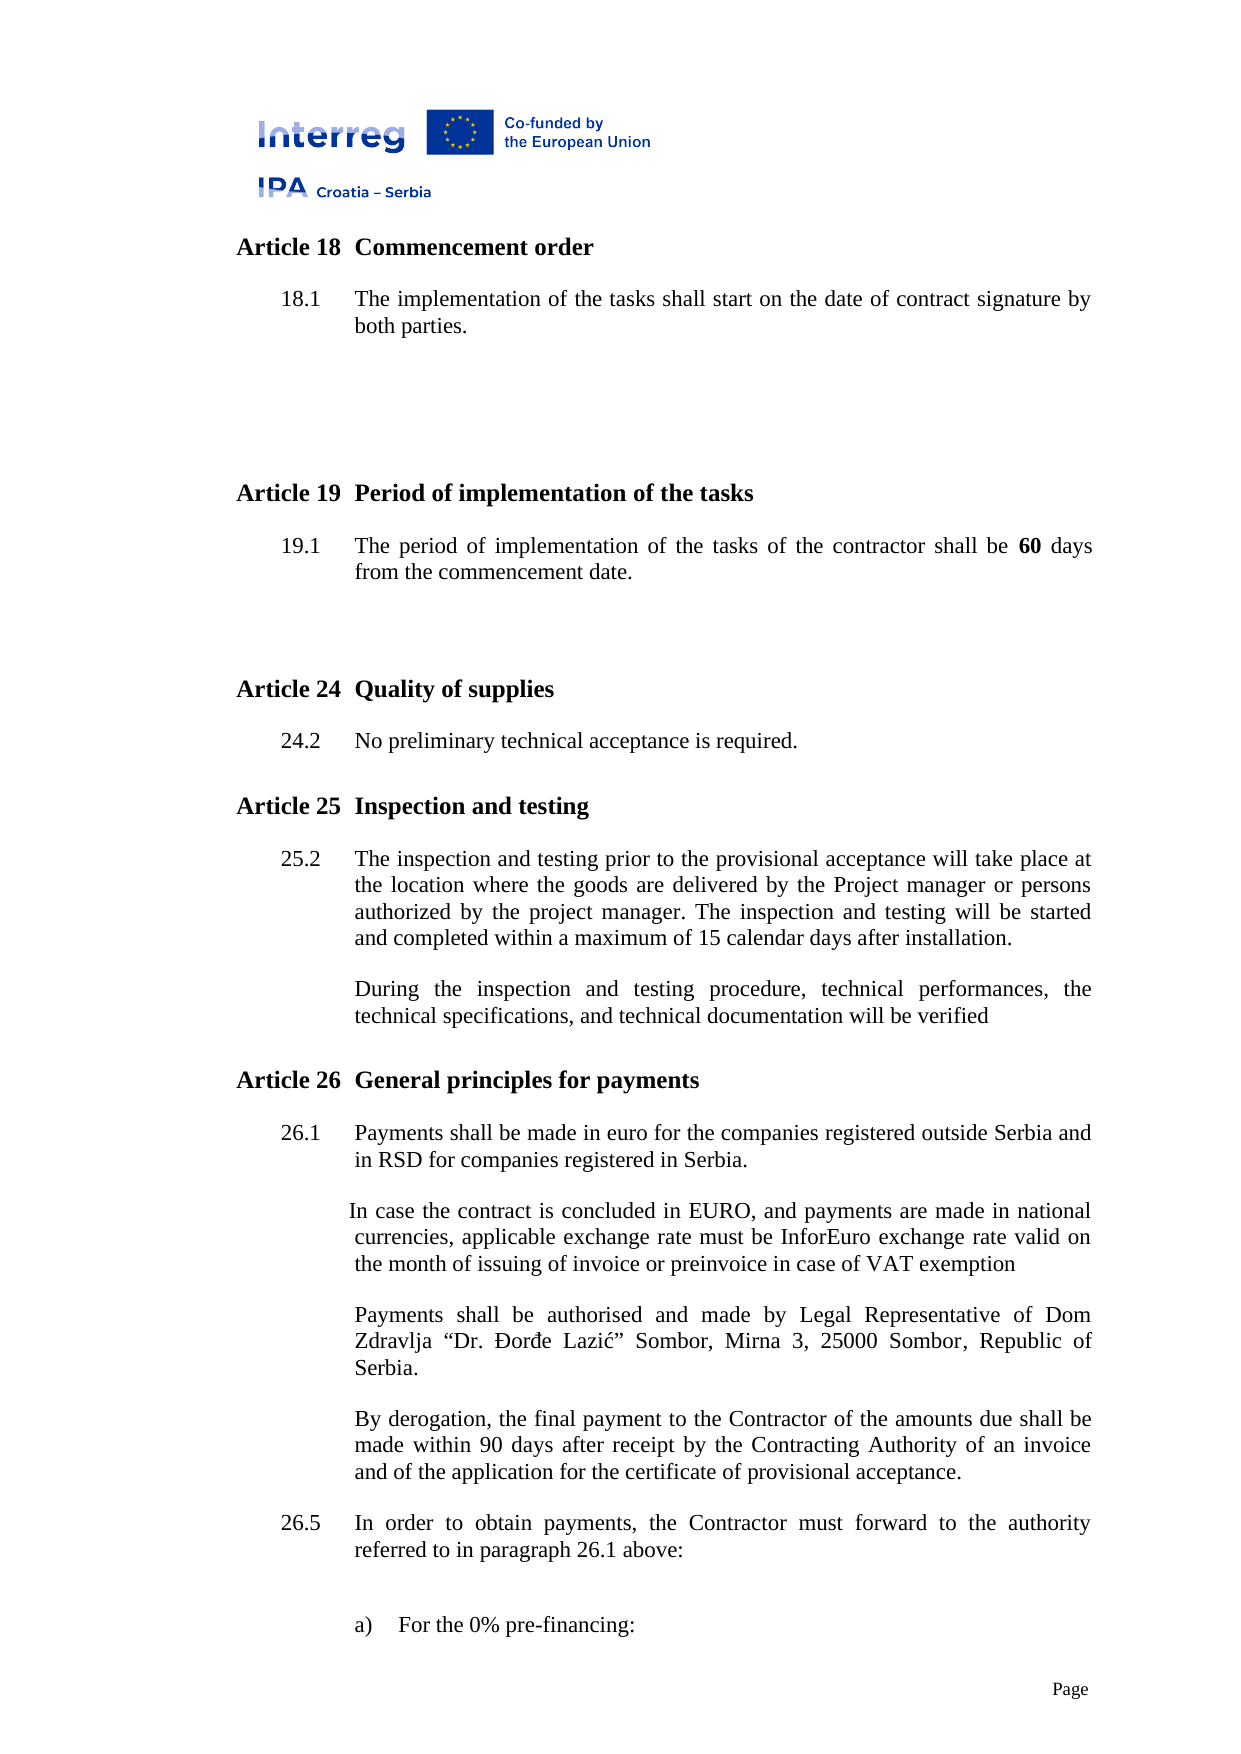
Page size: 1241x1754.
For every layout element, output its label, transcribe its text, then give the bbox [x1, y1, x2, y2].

text 26.5 In order to obtain payments, the Contractor must forward to the authority referred to in paragraph 26.1 above: [281, 1509, 1092, 1562]
text 25.2 The inspection and testing prior to the provisional acceptance will take place at the location where the goods are delivered by the Project manager or persons authorized by the project manager. The inspection and testing will be started and completed within a maximum of 15 calendar days after installation. [281, 845, 1092, 950]
text In case the contract is concluded in EURO, and payments are made in national currencies, applicable exchange rate must be InforEuro exchange rate valid on the month of issuing of invoice or preinvoice in case of VAT exemption [349, 1197, 1092, 1276]
text Payments shall be authorised and made by Legal Representative of Dom Zdravlja “Dr. Đorđe Lazić” Sombor, Mirna 3, 25000 Sombor, Republic of Serbia. [354, 1301, 1092, 1380]
text 18.1 The implementation of the tasks shall start on the date of contract signature by both parties. [281, 285, 1092, 338]
text 24.2 No preliminary technical acceptance is required. [281, 727, 1092, 754]
text Article 24 Quality of supplies [236, 674, 1092, 702]
text Article 19 Period of implementation of the tasks [236, 478, 1092, 507]
text Article 26 General principles for payments [236, 1066, 1092, 1094]
picture [236, 87, 673, 220]
text 19.1 The period of implementation of the tasks of the contractor shall be 60 days from the commencement date. [281, 532, 1092, 585]
text During the inspection and testing procedure, technical performances, the technical specifications, and technical documentation will be verified [281, 975, 1092, 1028]
text Article 25 Inspection and testing [236, 791, 1092, 820]
text Article 18 Commencement order [236, 232, 1092, 260]
list For the 0% pre-financing: [354, 1611, 1092, 1637]
text 26.1 Payments shall be made in euro for the companies registered outside Serbia and in RSD for companies registered in Serbia. [281, 1119, 1092, 1172]
text By derogation, the final payment to the Contractor of the amounts due shall be made within 90 days after receipt by the Contracting Authority of an invoice and of the application for the certificate of provisional acceptance. [354, 1405, 1092, 1484]
